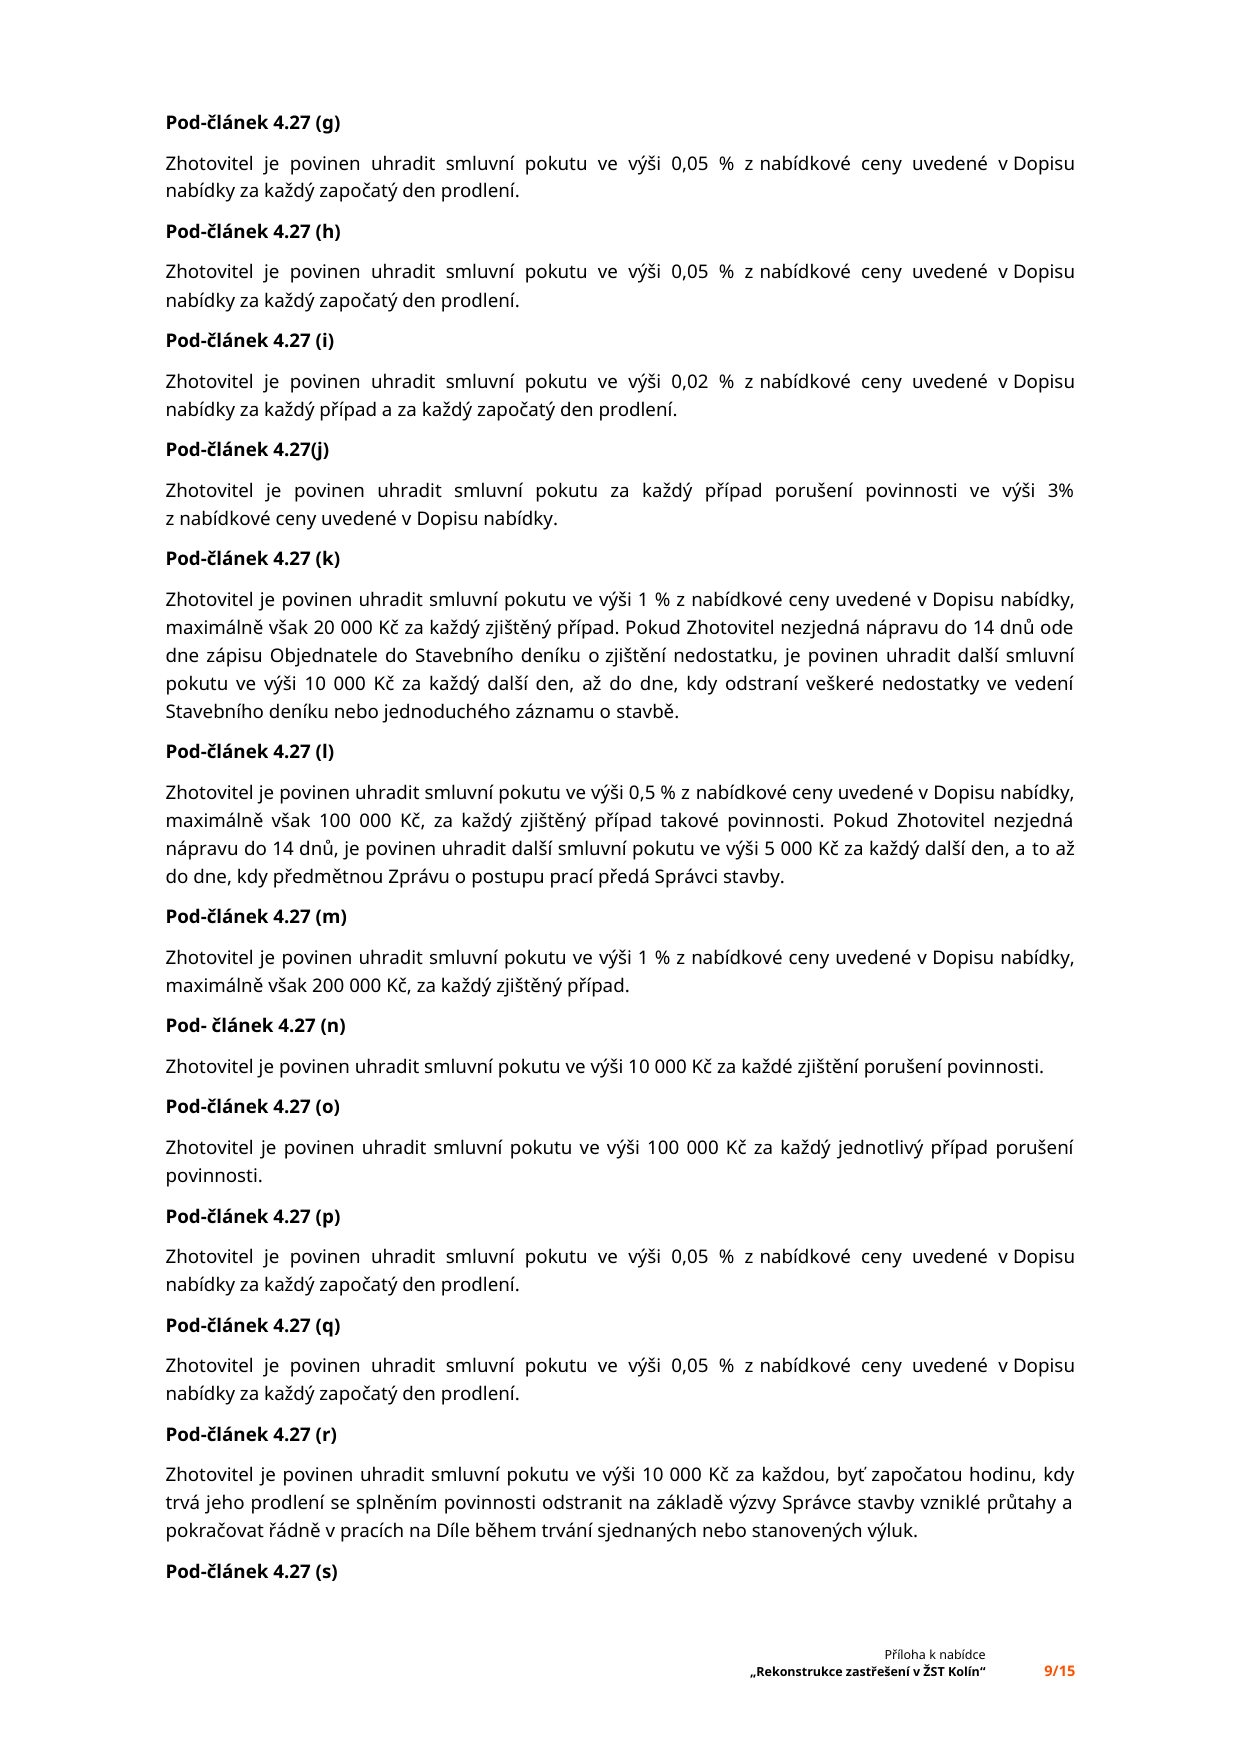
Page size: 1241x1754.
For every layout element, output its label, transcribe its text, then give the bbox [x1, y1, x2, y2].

text Zhotovitel je povinen uhradit smluvní pokutu ve výši 10 000 Kč za každé zjištění porušení povinnosti. [165, 1053, 1075, 1079]
text Pod-článek 4.27(j) [165, 436, 1075, 462]
text Zhotovitel je povinen uhradit smluvní pokutu ve výši 10 000 Kč za každou, byť započatou hodinu, kdy trvá jeho prodlení se splněním povinnosti odstranit na základě výzvy Správce stavby vzniklé průtahy a pokračovat řádně v pracích na Díle během trvání sjednaných nebo stanovených výluk. [165, 1462, 1075, 1543]
text Pod-článek 4.27 (m) [165, 904, 1075, 929]
text Pod-článek 4.27 (k) [165, 546, 1075, 571]
text Pod-článek 4.27 (p) [165, 1203, 1075, 1228]
text Pod- článek 4.27 (n) [165, 1013, 1075, 1038]
text Pod-článek 4.27 (l) [165, 739, 1075, 764]
text Zhotovitel je povinen uhradit smluvní pokutu ve výši 0,02 % z nabídkové ceny uvedené v Dopisu nabídky za každý případ a za každý započatý den prodlení. [165, 368, 1075, 421]
text Zhotovitel je povinen uhradit smluvní pokutu ve výši 0,05 % z nabídkové ceny uvedené v Dopisu nabídky za každý započatý den prodlení. [165, 1243, 1075, 1297]
text Zhotovitel je povinen uhradit smluvní pokutu ve výši 0,5 % z nabídkové ceny uvedené v Dopisu nabídky, maximálně však 100 000 Kč, za každý zjištěný případ takové povinnosti. Pokud Zhotovitel nezjedná nápravu do 14 dnů, je povinen uhradit další smluvní pokutu ve výši 5 000 Kč za každý další den, a to až do dne, kdy předmětnou Zprávu o postupu prací předá Správci stavby. [165, 779, 1075, 889]
text Pod-článek 4.27 (s) [165, 1558, 1075, 1584]
text Zhotovitel je povinen uhradit smluvní pokutu ve výši 0,05 % z nabídkové ceny uvedené v Dopisu nabídky za každý započatý den prodlení. [165, 259, 1075, 312]
text Zhotovitel je povinen uhradit smluvní pokutu ve výši 0,05 % z nabídkové ceny uvedené v Dopisu nabídky za každý započatý den prodlení. [165, 150, 1075, 203]
text Zhotovitel je povinen uhradit smluvní pokutu ve výši 0,05 % z nabídkové ceny uvedené v Dopisu nabídky za každý započatý den prodlení. [165, 1352, 1075, 1406]
text Pod-článek 4.27 (h) [165, 218, 1075, 244]
text Zhotovitel je povinen uhradit smluvní pokutu ve výši 1 % z nabídkové ceny uvedené v Dopisu nabídky, maximálně však 200 000 Kč, za každý zjištěný případ. [165, 944, 1075, 998]
text Pod-článek 4.27 (q) [165, 1312, 1075, 1337]
text Pod-článek 4.27 (g) [165, 109, 1075, 135]
text Zhotovitel je povinen uhradit smluvní pokutu za každý případ porušení povinnosti ve výši 3% z nabídkové ceny uvedené v Dopisu nabídky. [165, 477, 1075, 531]
text Pod-článek 4.27 (o) [165, 1094, 1075, 1119]
text Pod-článek 4.27 (i) [165, 327, 1075, 353]
text Zhotovitel je povinen uhradit smluvní pokutu ve výši 100 000 Kč za každý jednotlivý případ porušení povinnosti. [165, 1134, 1075, 1188]
text Pod-článek 4.27 (r) [165, 1421, 1075, 1447]
text Zhotovitel je povinen uhradit smluvní pokutu ve výši 1 % z nabídkové ceny uvedené v Dopisu nabídky, maximálně však 20 000 Kč za každý zjištěný případ. Pokud Zhotovitel nezjedná nápravu do 14 dnů ode dne zápisu Objednatele do Stavebního deníku o zjištění nedostatku, je povinen uhradit další smluvní pokutu ve výši 10 000 Kč za každý další den, až do dne, kdy odstraní veškeré nedostatky ve vedení Stavebního deníku nebo jednoduchého záznamu o stavbě. [165, 586, 1075, 724]
